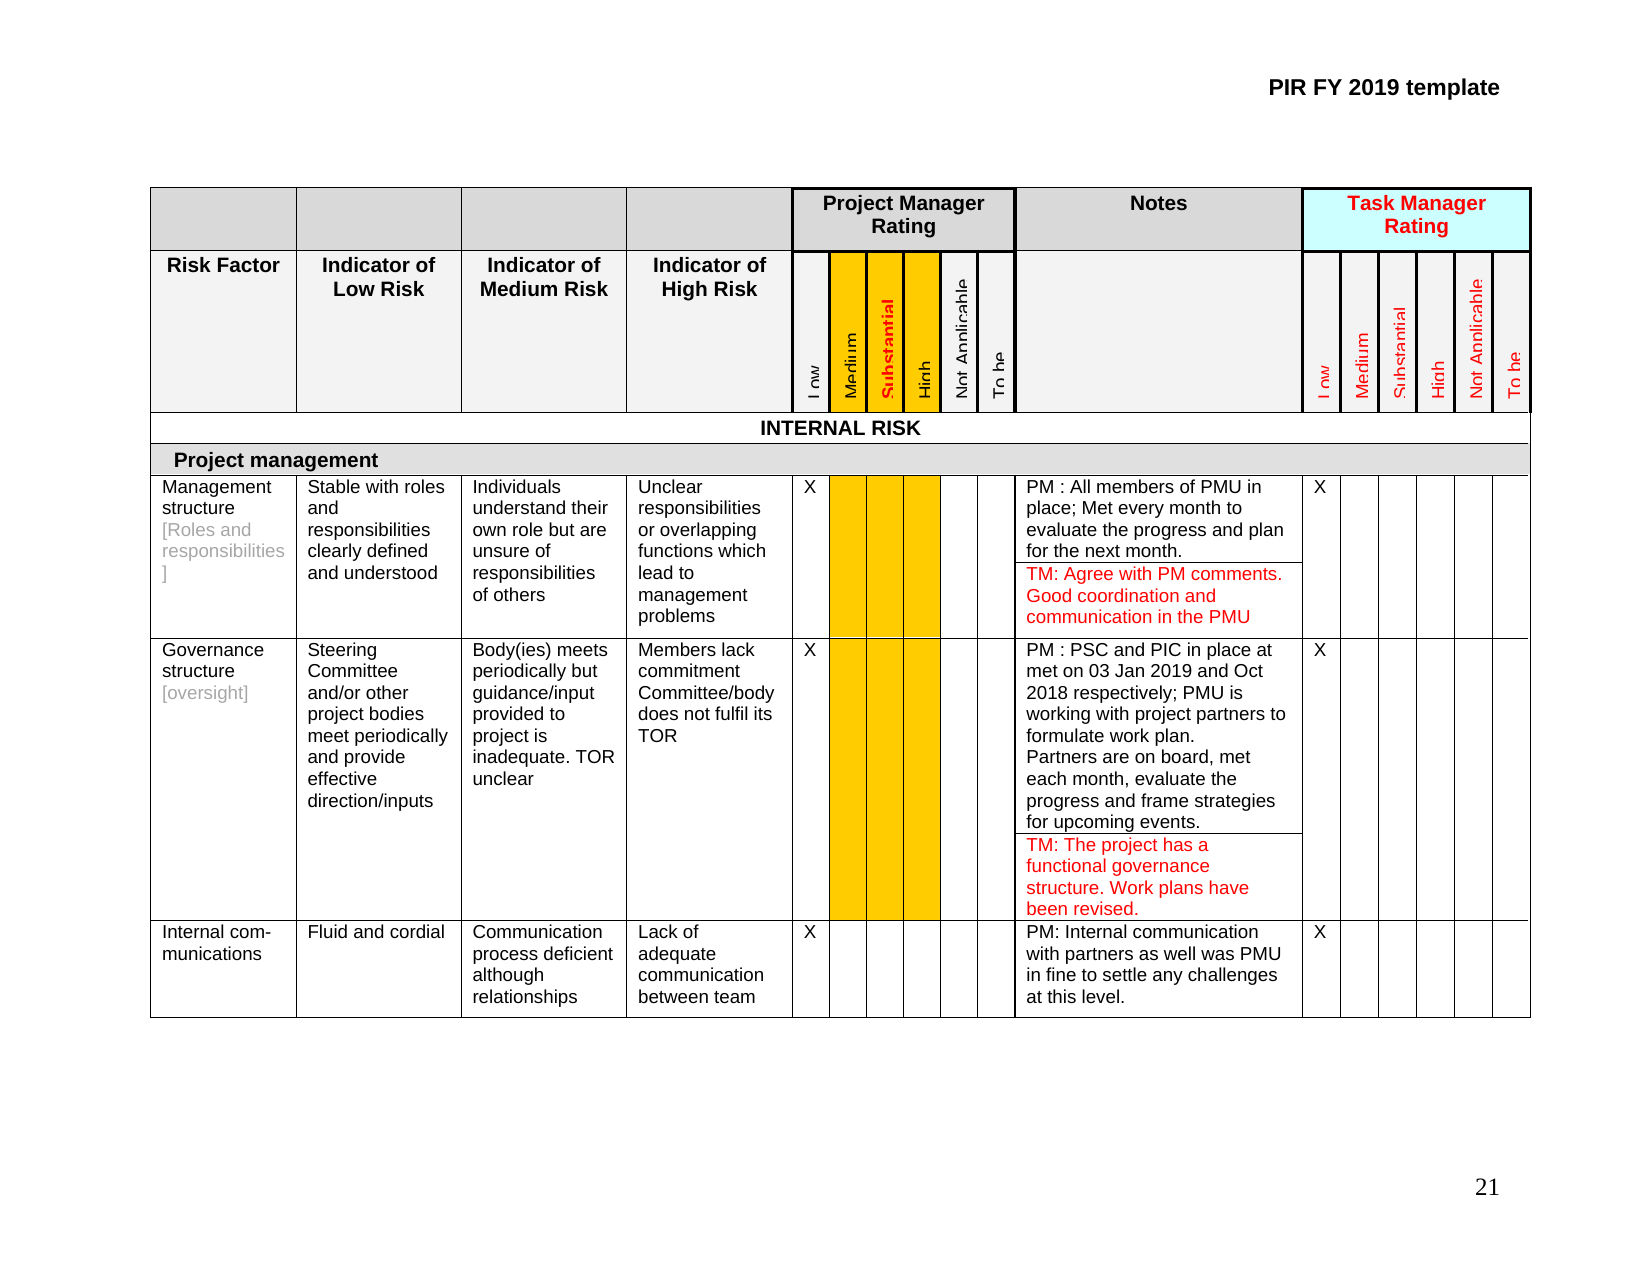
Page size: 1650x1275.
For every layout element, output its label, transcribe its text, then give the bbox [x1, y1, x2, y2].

table_cell To be determined [1494, 253, 1529, 412]
table_cell [867, 476, 903, 637]
table_cell [830, 476, 866, 637]
table_cell [867, 639, 903, 920]
table_cell [1455, 639, 1492, 920]
table_header Project Manager Rating [794, 190, 1013, 250]
table_header [297, 188, 461, 250]
table_cell Steering Committee and/or other project bodies meet periodically and provide effective direction/inputs [297, 639, 461, 920]
table_cell Members lack commitment Committee/body does not fulfil its TOR [627, 639, 792, 920]
table_cell Management structure [Roles and responsibilities] [151, 476, 296, 637]
table_cell Indicator of Medium Risk [462, 251, 626, 412]
table_cell [904, 921, 940, 1017]
table_cell [1379, 476, 1416, 637]
table_cell [1417, 639, 1454, 920]
table_cell Fluid and cordial [297, 921, 461, 1017]
table_cell [1455, 921, 1492, 1017]
table_cell Substantial [1380, 253, 1415, 412]
table_cell Body(ies) meets periodically but guidance/input provided to project is inadequate. TOR unclear [462, 639, 626, 920]
table_cell Not Applicable [942, 253, 976, 412]
table_header Task Manager Rating [1304, 190, 1529, 250]
table_cell Project management [151, 443, 1530, 474]
table_cell To be determined [979, 253, 1013, 412]
table_cell [1341, 921, 1378, 1017]
table_cell [1417, 921, 1454, 1017]
table_cell [830, 639, 866, 920]
table_cell Substantial [868, 253, 902, 412]
table_cell [1493, 920, 1530, 1017]
table_cell Indicator of Low Risk [297, 251, 461, 412]
table_cell PM : PSC and PIC in place at met on 03 Jan 2019 and Oct 2018 respectively; PMU is working with project partners to formulate work plan. Partners are on board, met each month, evaluate the progress and frame strategies for upcoming events. [1016, 639, 1302, 832]
table_cell [941, 921, 977, 1017]
table_cell [978, 921, 1014, 1017]
table_cell PM: Internal communication with partners as well was PMU in fine to settle any challenges at this level. [1016, 921, 1302, 1017]
table_cell High [1418, 253, 1453, 412]
table_cell [1379, 639, 1416, 920]
table_cell X [793, 921, 829, 1017]
table_cell [1017, 251, 1301, 412]
table_cell Individuals understand their own role but are unsure of responsibilities of others [462, 476, 626, 637]
table_cell [1379, 921, 1416, 1017]
table_cell INTERNAL RISK [151, 412, 1530, 443]
table_cell Not Applicable [1456, 253, 1491, 412]
table_cell X [793, 639, 829, 920]
table_cell [867, 921, 903, 1017]
table_cell TM: The project has a functional governance structure. Work plans have been revised. [1016, 834, 1302, 920]
table_cell [941, 639, 977, 920]
table_cell [830, 921, 866, 1017]
table_cell [1493, 638, 1530, 920]
table_cell Low [1304, 253, 1339, 412]
table_cell X [793, 476, 829, 637]
table_cell Risk Factor [151, 251, 296, 412]
table_cell X [1303, 476, 1340, 637]
table_cell Indicator of High Risk [627, 251, 791, 412]
table_cell Lack of adequate communication between team members leading to deterioration of relationships and resentment [627, 921, 792, 1017]
table_header [151, 188, 296, 250]
table_cell [978, 476, 1014, 637]
table_cell [904, 476, 940, 637]
table_cell TM: Agree with PM comments. Good coordination and communication in the PMU [1016, 563, 1302, 637]
table_cell Stable with roles and responsibilities clearly defined and understood [297, 476, 461, 637]
table_cell [1493, 475, 1530, 637]
table_cell PM : All members of PMU in place; Met every month to evaluate the progress and plan for the next month. [1016, 476, 1302, 562]
table_cell Internal communications [151, 921, 296, 1017]
table_cell Low [794, 253, 828, 412]
table_cell Medium [1342, 253, 1377, 412]
table_cell Governance structure [oversight] [151, 639, 296, 920]
table_header [462, 188, 626, 250]
table_cell X [1303, 921, 1340, 1017]
table_cell [1341, 476, 1378, 637]
table_cell [1341, 639, 1378, 920]
table_cell [904, 639, 940, 920]
table_cell [941, 476, 977, 637]
table_cell High [905, 253, 939, 412]
table_header [627, 188, 791, 250]
table_cell X [1303, 639, 1340, 920]
table_cell Unclear responsibilities or overlapping functions which lead to management problems [627, 476, 792, 637]
table_cell Medium [831, 253, 865, 412]
table_header Notes [1017, 188, 1301, 250]
table_cell [1417, 476, 1454, 637]
table_cell Communication process deficient although relationships between team members are good [462, 921, 626, 1017]
table_cell [978, 639, 1014, 920]
table_cell [1455, 476, 1492, 637]
